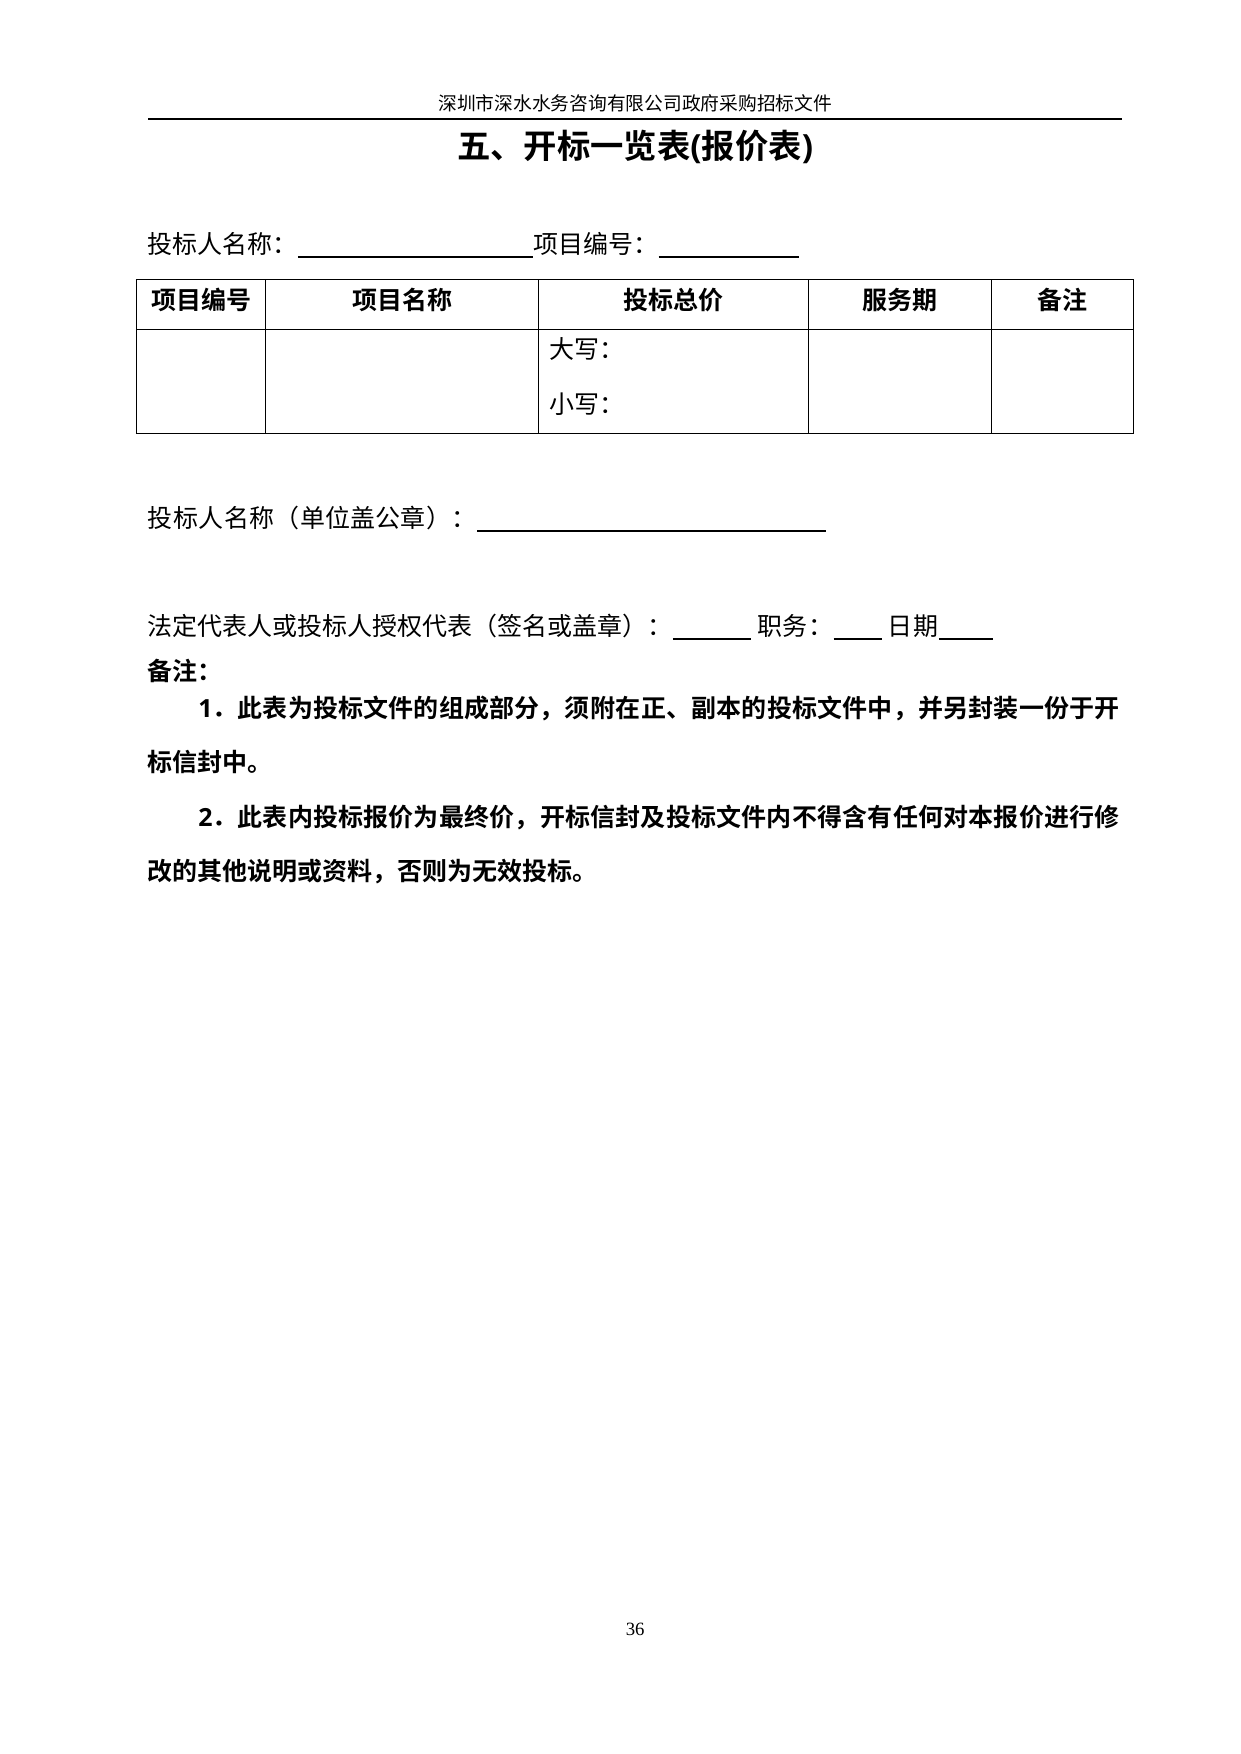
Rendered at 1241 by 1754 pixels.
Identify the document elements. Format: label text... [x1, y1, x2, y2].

list 此表内投标报价为最终价，开标信封及投标文件内不得含有任何对本报价进行修改的其他说明或资料，否则为无效投标。 [148, 797, 1122, 888]
text 法定代表人或投标人授权代表（签名或盖章）： 职务： 日期 [148, 592, 1122, 647]
text 投标人名称： 项目编号： [148, 225, 1122, 261]
table_cell [992, 330, 1133, 433]
table_header 项目编号 [137, 280, 265, 329]
table_cell [137, 330, 265, 433]
table_cell [809, 330, 991, 433]
table_cell 大写： 小写： [539, 330, 808, 433]
text 备注： [148, 647, 1122, 688]
table_header 备注 [992, 280, 1133, 329]
table_cell [266, 330, 538, 433]
text 投标人名称（单位盖公章）： [148, 486, 1122, 538]
list 此表为投标文件的组成部分，须附在正、副本的投标文件中，并另封装一份于开标信封中。 [148, 688, 1122, 779]
text 五、开标一览表(报价表) [148, 120, 1122, 168]
table_header 项目名称 [266, 280, 538, 329]
table_header 投标总价 [539, 280, 808, 329]
table_header 服务期 [809, 280, 991, 329]
